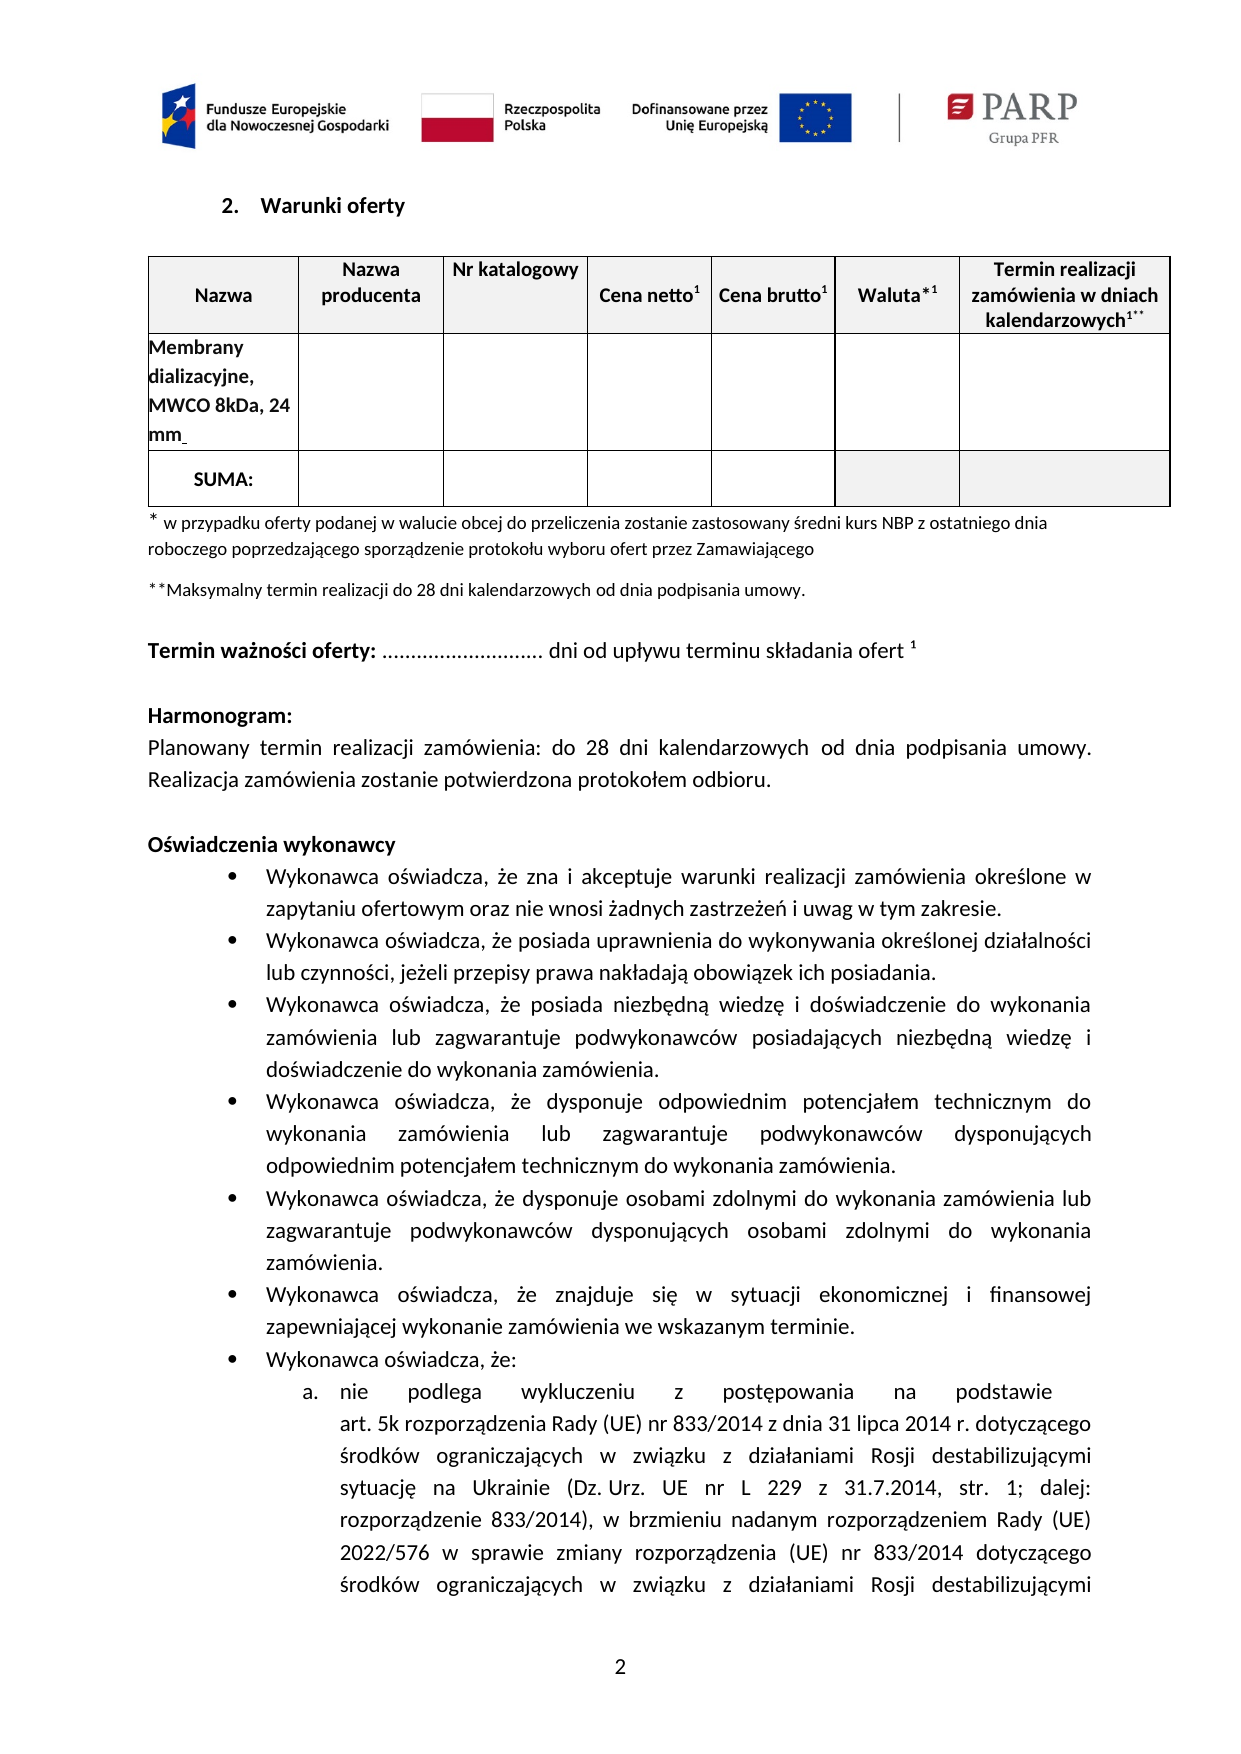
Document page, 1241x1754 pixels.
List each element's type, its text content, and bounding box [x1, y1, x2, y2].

text Harmonogram: [148, 701, 1093, 729]
table_cell SUMA: [149, 451, 298, 506]
table_cell [836, 334, 959, 450]
text * w przypadku oferty podanej w walucie obcej do przeliczenia zostanie zastosowany średni kurs NBP z ostatniego dnia roboczego poprzedzającego sporządzenie protokołu wyboru ofert przez Zamawiającego [148, 507, 1093, 559]
table_header Cena brutto1 [712, 257, 834, 333]
picture [147, 73, 1092, 159]
table_cell [712, 334, 834, 450]
text Oświadczenia wykonawcy [148, 830, 1093, 858]
list Wykonawca oświadcza, że dysponuje odpowiednim potencjałem technicznym do wykonania zamówienia lub zagwarantuje podwykonawców dysponujących odpowiednim potencjałem technicznym do wykonania zamówienia. [228, 1087, 1093, 1179]
table_cell [836, 451, 959, 506]
text Planowany termin realizacji zamówienia: do 28 dni kalendarzowych od dnia podpisania umowy. Realizacja zamówienia zostanie potwierdzona protokołem odbioru. [148, 733, 1093, 793]
list Wykonawca oświadcza, że posiada uprawnienia do wykonywania określonej działalności lub czynności, jeżeli przepisy prawa nakładają obowiązek ich posiadania. [228, 926, 1093, 986]
table_cell [588, 451, 711, 506]
list Wykonawca oświadcza, że dysponuje osobami zdolnymi do wykonania zamówienia lub zagwarantuje podwykonawców dysponujących osobami zdolnymi do wykonania zamówienia. [228, 1184, 1093, 1276]
list Wykonawca oświadcza, że zna i akceptuje warunki realizacji zamówienia określone w zapytaniu ofertowym oraz nie wnosi żadnych zastrzeżeń i uwag w tym zakresie. [228, 862, 1093, 922]
table_cell [712, 451, 834, 506]
table_header Cena netto1 [588, 257, 711, 333]
table_cell [444, 451, 587, 506]
table_header Nazwa producenta [299, 257, 443, 333]
list Wykonawca oświadcza, że posiada niezbędną wiedzę i doświadczenie do wykonania zamówienia lub zagwarantuje podwykonawców posiadających niezbędną wiedzę i doświadczenie do wykonania zamówienia. [228, 991, 1093, 1083]
table_cell Membrany dializacyjne, MWCO 8kDa, 24 mm [149, 334, 298, 450]
table_cell [299, 334, 443, 450]
list Wykonawca oświadcza, że znajduje się w sytuacji ekonomicznej i finansowej zapewniającej wykonanie zamówienia we wskazanym terminie. [228, 1280, 1093, 1341]
table_cell [960, 451, 1169, 506]
table_header Nr katalogowy [444, 257, 587, 333]
table_cell [299, 451, 443, 506]
table_cell [444, 334, 587, 450]
list Wykonawca oświadcza, że: [228, 1345, 1093, 1373]
text Termin ważności oferty: ............................ dni od upływu terminu składania ofert ¹ [148, 637, 1093, 664]
table_cell [960, 334, 1169, 450]
table_header Waluta*1 [836, 257, 959, 333]
table_header Termin realizacji zamówienia w dniach kalendarzowych1** [960, 257, 1169, 333]
table_header Nazwa [149, 257, 298, 333]
table_cell [588, 334, 711, 450]
text **Maksymalny termin realizacji do 28 dni kalendarzowych od dnia podpisania umowy. [148, 578, 1093, 601]
list Warunki oferty [221, 191, 1093, 219]
